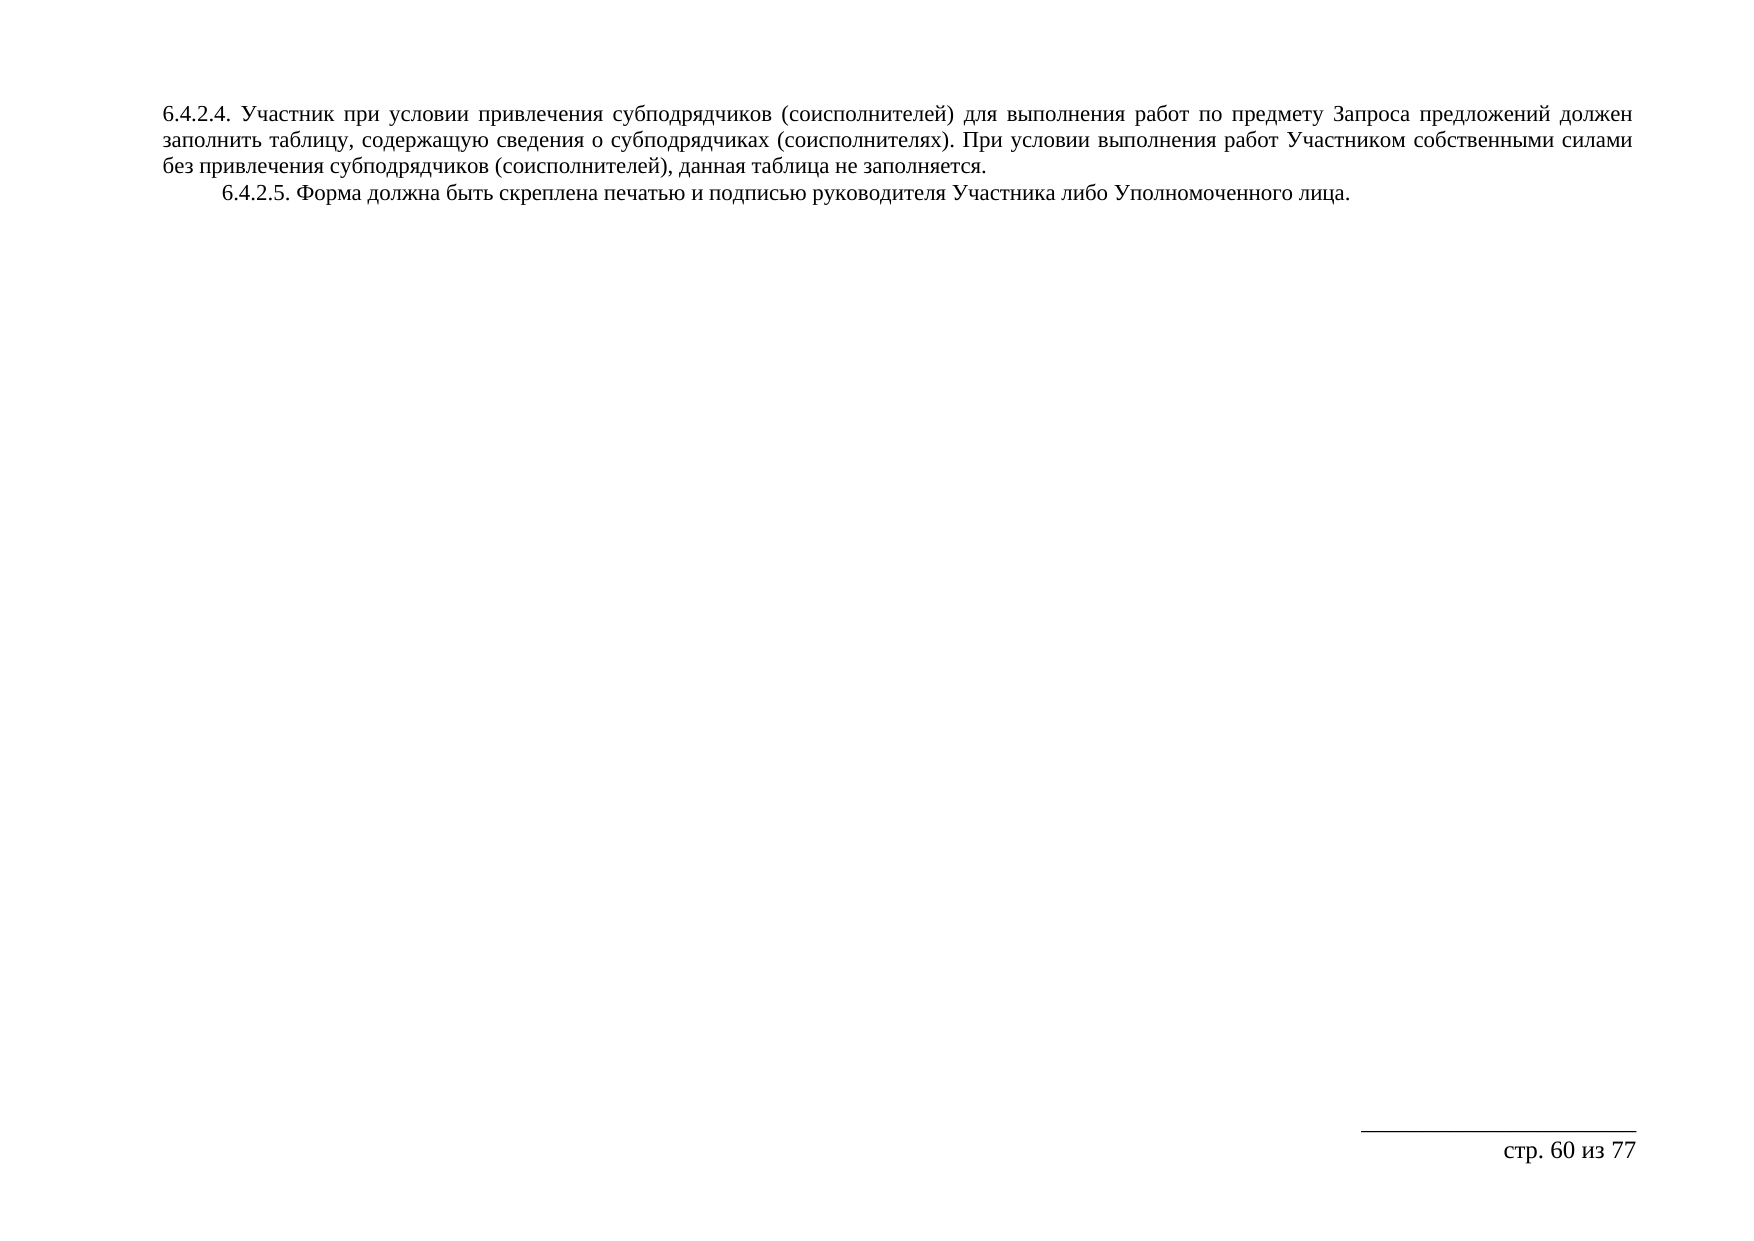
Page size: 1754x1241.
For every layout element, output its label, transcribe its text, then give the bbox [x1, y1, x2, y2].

text 6.4.2.5. Форма должна быть скреплена печатью и подписью руководителя Участника либо Уполномоченного лица. [177, 179, 1636, 205]
text 6.4.2.4. Участник при условии привлечения субподрядчиков (соисполнителей) для выполнения работ по предмету Запроса предложений должен заполнить таблицу, содержащую сведения о субподрядчиках (соисполнителях). При условии выполнения работ Участником собственными силами без привлечения субподрядчиков (соисполнителей), данная таблица не заполняется. [162, 99, 1636, 179]
